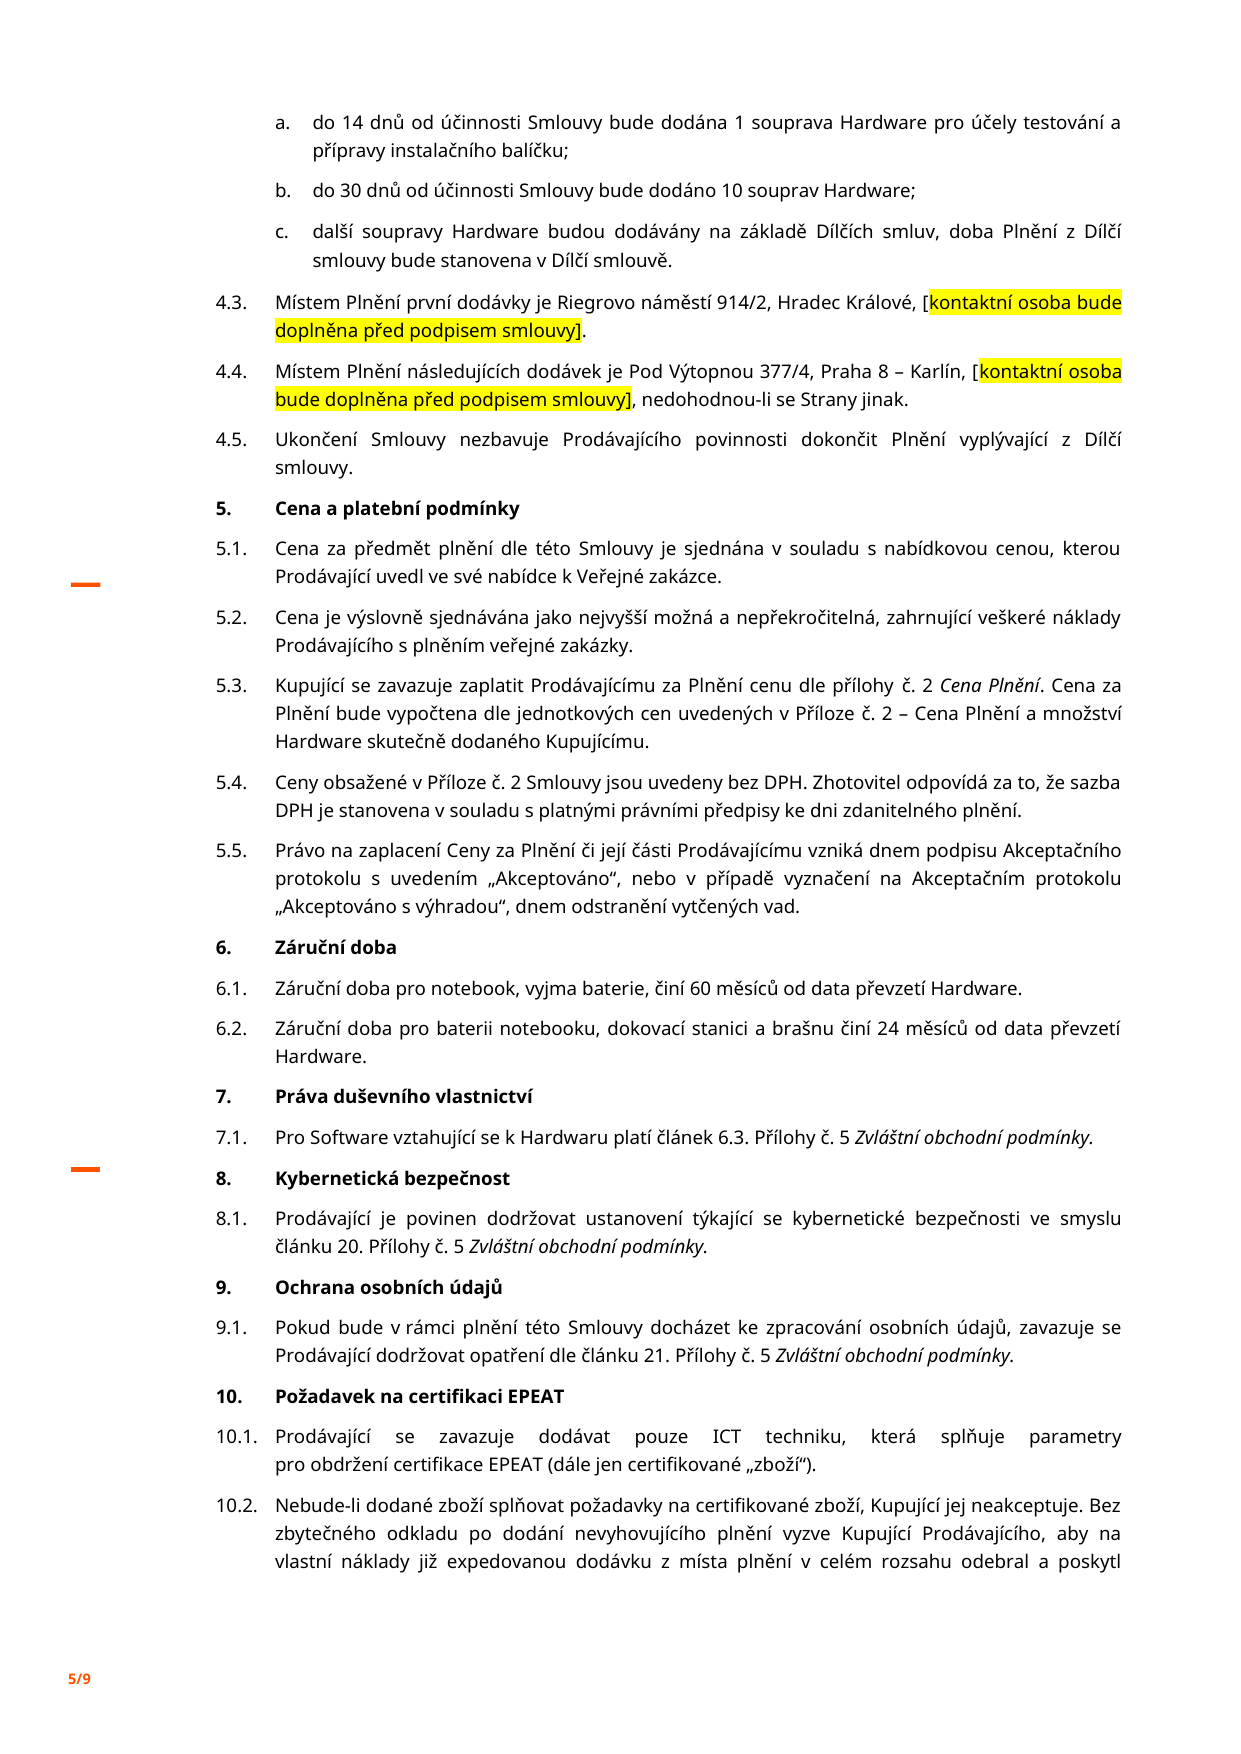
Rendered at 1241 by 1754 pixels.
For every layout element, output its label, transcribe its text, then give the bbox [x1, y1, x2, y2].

text Záruční doba pro notebook, vyjma baterie, činí 60 měsíců od data převzetí Hardware. [216, 975, 1122, 1000]
list další soupravy Hardware budou dodávány na základě Dílčích smluv, doba Plnění z Dílčí smlouvy bude stanovena v Dílčí smlouvě. [275, 218, 1122, 273]
text Cena a platební podmínky [216, 495, 1122, 521]
text Cena za předmět plnění dle této Smlouvy je sjednána v souladu s nabídkovou cenou, kterou Prodávající uvedl ve své nabídce k Veřejné zakázce. [216, 536, 1122, 589]
text Cena je výslovně sjednávána jako nejvyšší možná a nepřekročitelná, zahrnující veškeré náklady Prodávajícího s plněním veřejné zakázky. [216, 604, 1122, 658]
text Záruční doba pro baterii notebooku, dokovací stanici a brašnu činí 24 měsíců od data převzetí Hardware. [216, 1015, 1122, 1069]
text Místem Plnění první dodávky je Riegrovo náměstí 914/2, Hradec Králové, [kontaktní osoba bude doplněna před podpisem smlouvy]. [216, 289, 1122, 343]
text Právo na zaplacení Ceny za Plnění či její části Prodávajícímu vzniká dnem podpisu Akceptačního protokolu s uvedením „Akceptováno“, nebo v případě vyznačení na Akceptačním protokolu „Akceptováno s výhradou“, dnem odstranění vytčených vad. [216, 838, 1122, 919]
text Pro Software vztahující se k Hardwaru platí článek 6.3. Přílohy č. 5 Zvláštní obchodní podmínky. [216, 1124, 1122, 1150]
text Požadavek na certifikaci EPEAT [216, 1383, 1122, 1408]
text Ochrana osobních údajů [216, 1274, 1122, 1299]
text Ukončení Smlouvy nezbavuje Prodávajícího povinnosti dokončit Plnění vyplývající z Dílčí smlouvy. [216, 426, 1122, 480]
text Prodávající se zavazuje dodávat pouze ICT techniku, která splňuje parametry pro obdržení certifikace EPEAT (dále jen certifikované „zboží“). [216, 1423, 1122, 1477]
text Záruční doba [216, 934, 1122, 960]
list do 14 dnů od účinnosti Smlouvy bude dodána 1 souprava Hardware pro účely testování a přípravy instalačního balíčku; [275, 109, 1122, 163]
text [216, 1492, 1122, 1574]
text Kupující se zavazuje zaplatit Prodávajícímu za Plnění cenu dle přílohy č. 2 Cena Plnění. Cena za Plnění bude vypočtena dle jednotkových cen uvedených v Příloze č. 2 – Cena Plnění a množství Hardware skutečně dodaného Kupujícímu. [216, 673, 1122, 754]
text Pokud bude v rámci plnění této Smlouvy docházet ke zpracování osobních údajů, zavazuje se Prodávající dodržovat opatření dle článku 21. Přílohy č. 5 Zvláštní obchodní podmínky. [216, 1314, 1122, 1368]
text Místem Plnění následujících dodávek je Pod Výtopnou 377/4, Praha 8 – Karlín, [kontaktní osoba bude doplněna před podpisem smlouvy], nedohodnou-li se Strany jinak. [216, 358, 1122, 411]
text Práva duševního vlastnictví [216, 1084, 1122, 1109]
list do 30 dnů od účinnosti Smlouvy bude dodáno 10 souprav Hardware; [275, 178, 1122, 203]
text Ceny obsažené v Příloze č. 2 Smlouvy jsou uvedeny bez DPH. Zhotovitel odpovídá za to, že sazba DPH je stanovena v souladu s platnými právními předpisy ke dni zdanitelného plnění. [216, 769, 1122, 823]
text Prodávající je povinen dodržovat ustanovení týkající se kybernetické bezpečnosti ve smyslu článku 20. Přílohy č. 5 Zvláštní obchodní podmínky. [216, 1205, 1122, 1259]
text Kybernetická bezpečnost [216, 1165, 1122, 1190]
